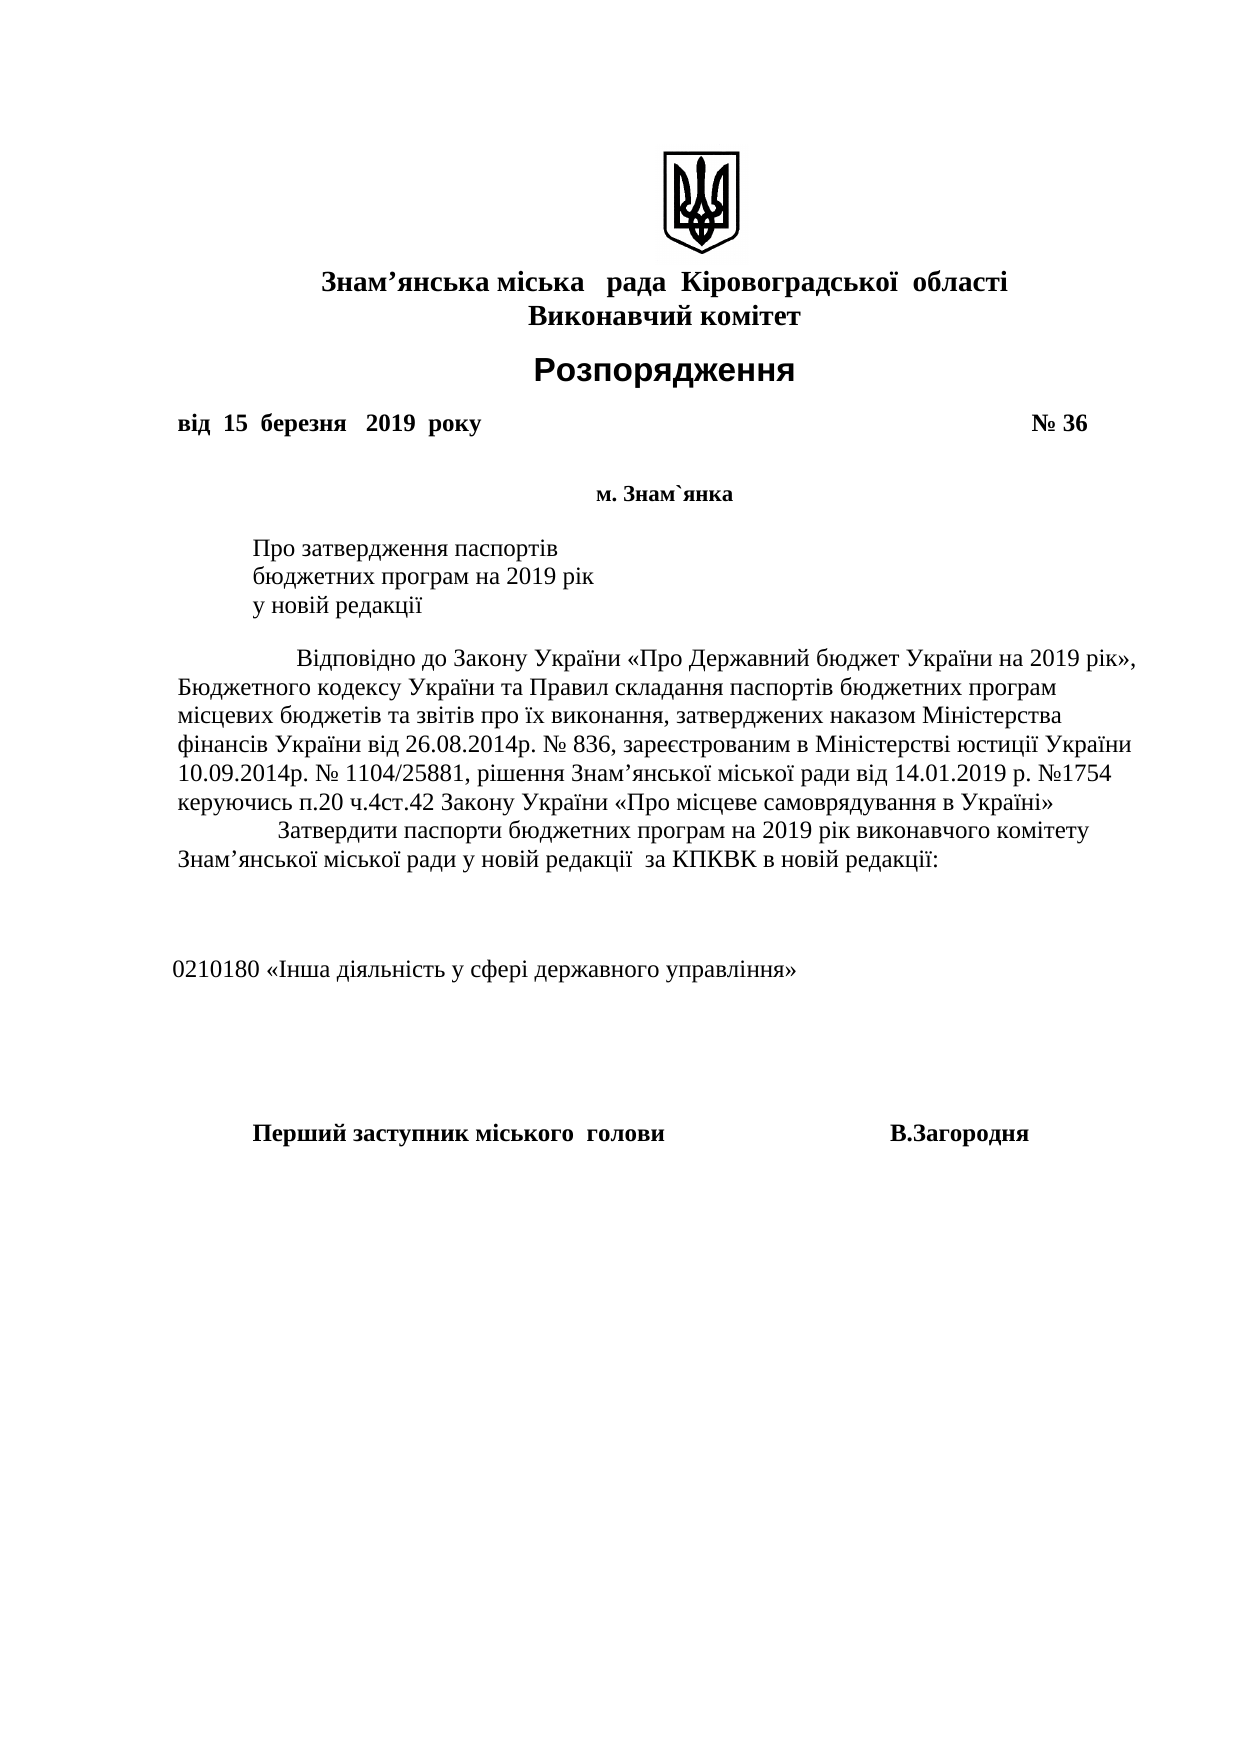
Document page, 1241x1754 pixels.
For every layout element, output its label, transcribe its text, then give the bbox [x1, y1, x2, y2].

text бюджетних програм на 2019 рік [177, 561, 1152, 590]
subtitle Виконавчий комітет [177, 298, 1152, 331]
text Затвердити паспорти бюджетних програм на 2019 рік виконавчого комітету Знам’янської міської ради у новій редакції за КПКВК в новій редакції: [177, 816, 1152, 873]
text у новій редакції [177, 590, 1152, 619]
text Про затвердження паспортів [177, 533, 1152, 561]
text Відповідно до Закону України «Про Державний бюджет України на 2019 рік», Бюджетного кодексу України та Правил складання паспортів бюджетних програм місцевих бюджетів та звітів про їх виконання, затверджених наказом Міністерства фінансів України від 26.08.2014р. № 836, зареєстрованим в Міністерстві юстиції України 10.09.2014р. № 1104/25881, рішення Знам’янської міської ради від 14.01.2019 р. №1754 керуючись п.20 ч.4ст.42 Закону України «Про місцеве самоврядування в Україні» [177, 643, 1152, 816]
subtitle Знам’янська міська рада Кіровоградської області [177, 118, 1152, 298]
subtitle від 15 березня 2019 року № 36 [177, 408, 1152, 437]
text м. Знам`янка [177, 480, 1152, 506]
text Перший заступник міського голови В.Загородня [177, 1118, 1152, 1146]
text 0210180 «Інша діяльність у сфері державного управління» [103, 954, 1152, 983]
picture [655, 144, 749, 265]
subtitle Розпорядження [177, 350, 1152, 389]
